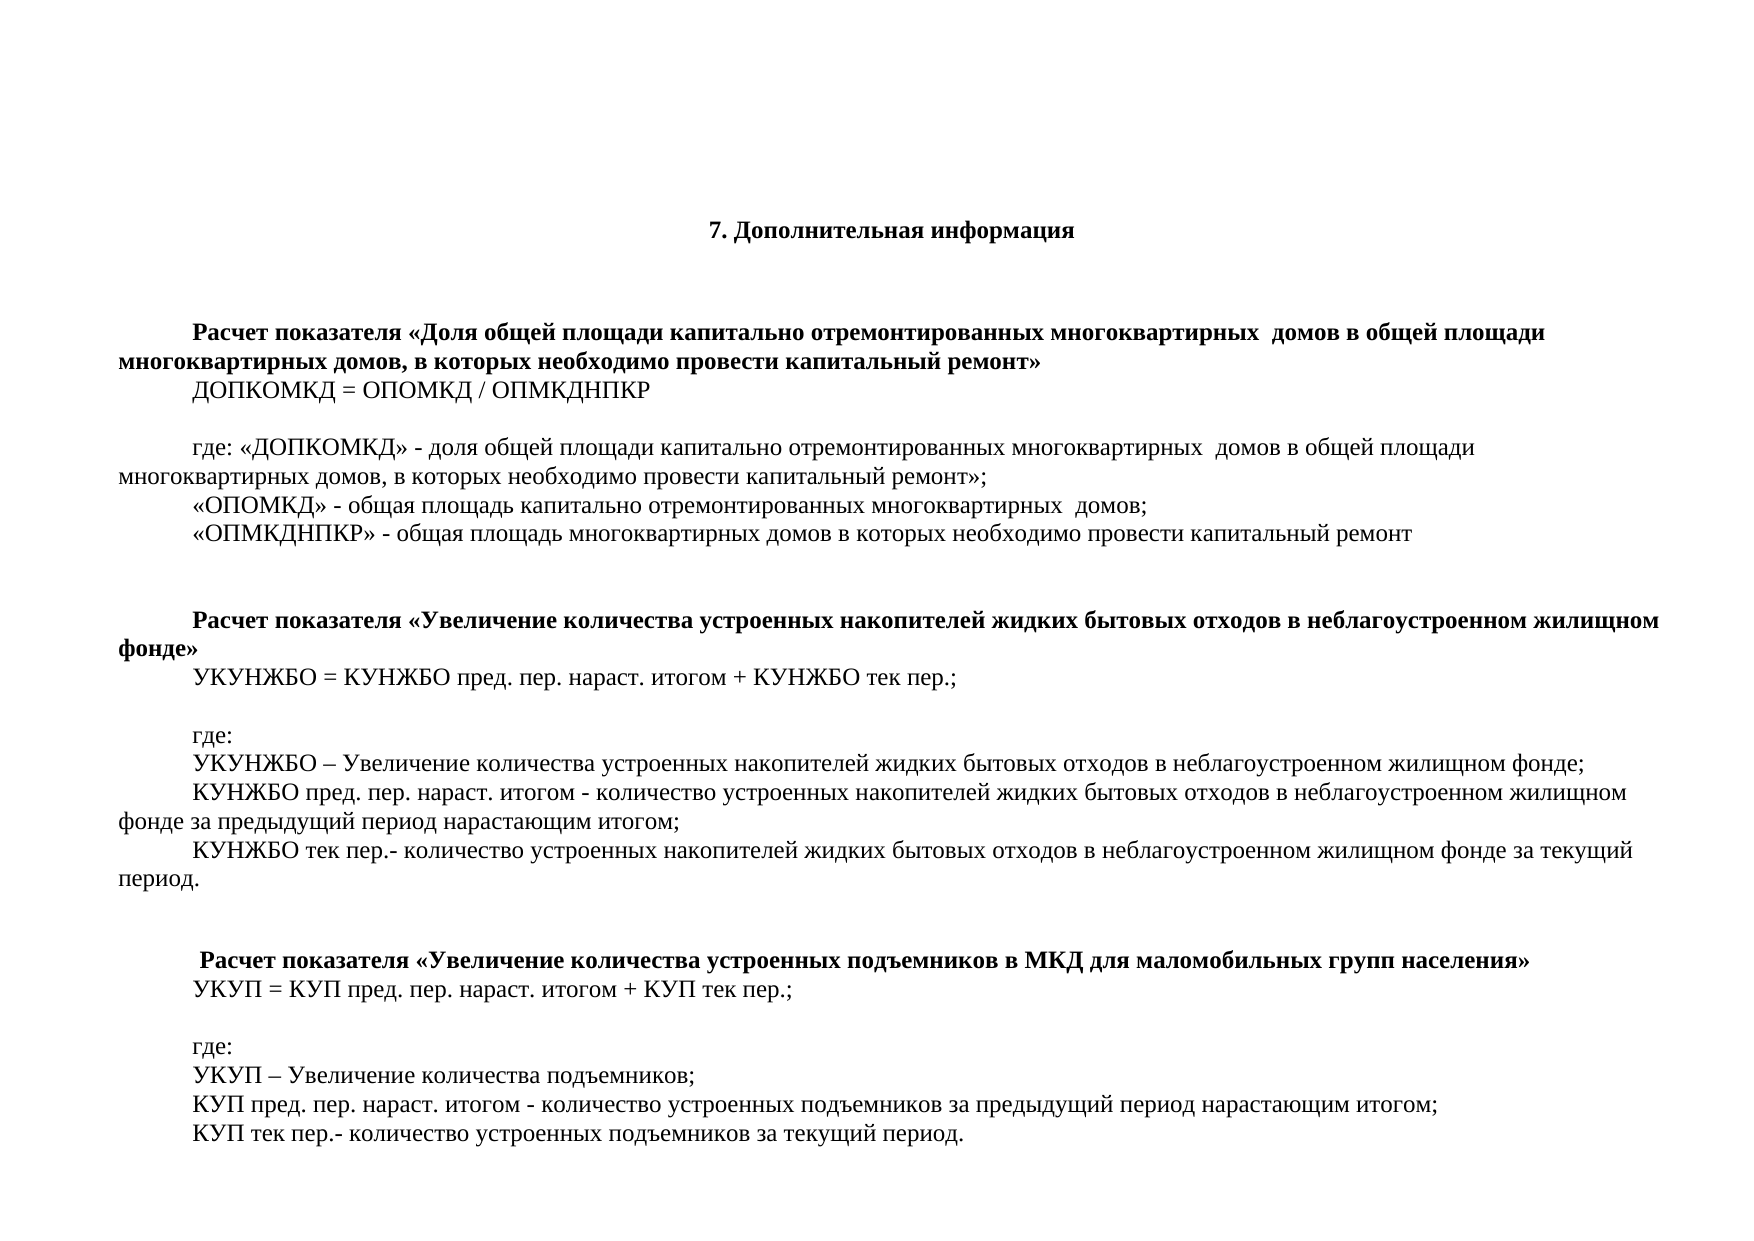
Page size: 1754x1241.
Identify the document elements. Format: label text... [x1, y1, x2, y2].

text КУП пред. пер. нараст. итогом - количество устроенных подъемников за предыдущий период нарастающим итогом; [118, 1089, 1665, 1118]
text УКУНЖБО = КУНЖБО пред. пер. нараст. итогом + КУНЖБО тек пер.; [118, 662, 1665, 691]
text ДОПКОМКД = ОПОМКД / ОПМКДНПКР [118, 375, 1665, 403]
text КУНЖБО пред. пер. нараст. итогом - количество устроенных накопителей жидких бытовых отходов в неблагоустроенном жилищном фонде за предыдущий период нарастающим итогом; [118, 777, 1665, 835]
text УКУП = КУП пред. пер. нараст. итогом + КУП тек пер.; [118, 974, 1665, 1003]
text «ОПМКДНПКР» - общая площадь многоквартирных домов в которых необходимо провести капитальный ремонт [118, 518, 1665, 547]
text КУП тек пер.- количество устроенных подъемников за текущий период. [118, 1118, 1665, 1146]
text Расчет показателя «Увеличение количества устроенных накопителей жидких бытовых отходов в неблагоустроенном жилищном фонде» [118, 605, 1665, 662]
text где: [118, 720, 1665, 748]
text где: «ДОПКОМКД» - доля общей площади капитально отремонтированных многоквартирных домов в общей площади многоквартирных домов, в которых необходимо провести капитальный ремонт»; [118, 432, 1665, 490]
text КУНЖБО тек пер.- количество устроенных накопителей жидких бытовых отходов в неблагоустроенном жилищном фонде за текущий период. [118, 835, 1665, 892]
text УКУНЖБО – Увеличение количества устроенных накопителей жидких бытовых отходов в неблагоустроенном жилищном фонде; [118, 748, 1665, 777]
text где: [118, 1031, 1665, 1060]
text Расчет показателя «Доля общей площади капитально отремонтированных многоквартирных домов в общей площади многоквартирных домов, в которых необходимо провести капитальный ремонт» [118, 317, 1665, 375]
text «ОПОМКД» - общая площадь капитально отремонтированных многоквартирных домов; [118, 490, 1665, 518]
text Расчет показателя «Увеличение количества устроенных подъемников в МКД для маломобильных групп населения» [118, 945, 1665, 974]
text УКУП – Увеличение количества подъемников; [118, 1060, 1665, 1089]
text 7. Дополнительная информация [118, 215, 1665, 244]
